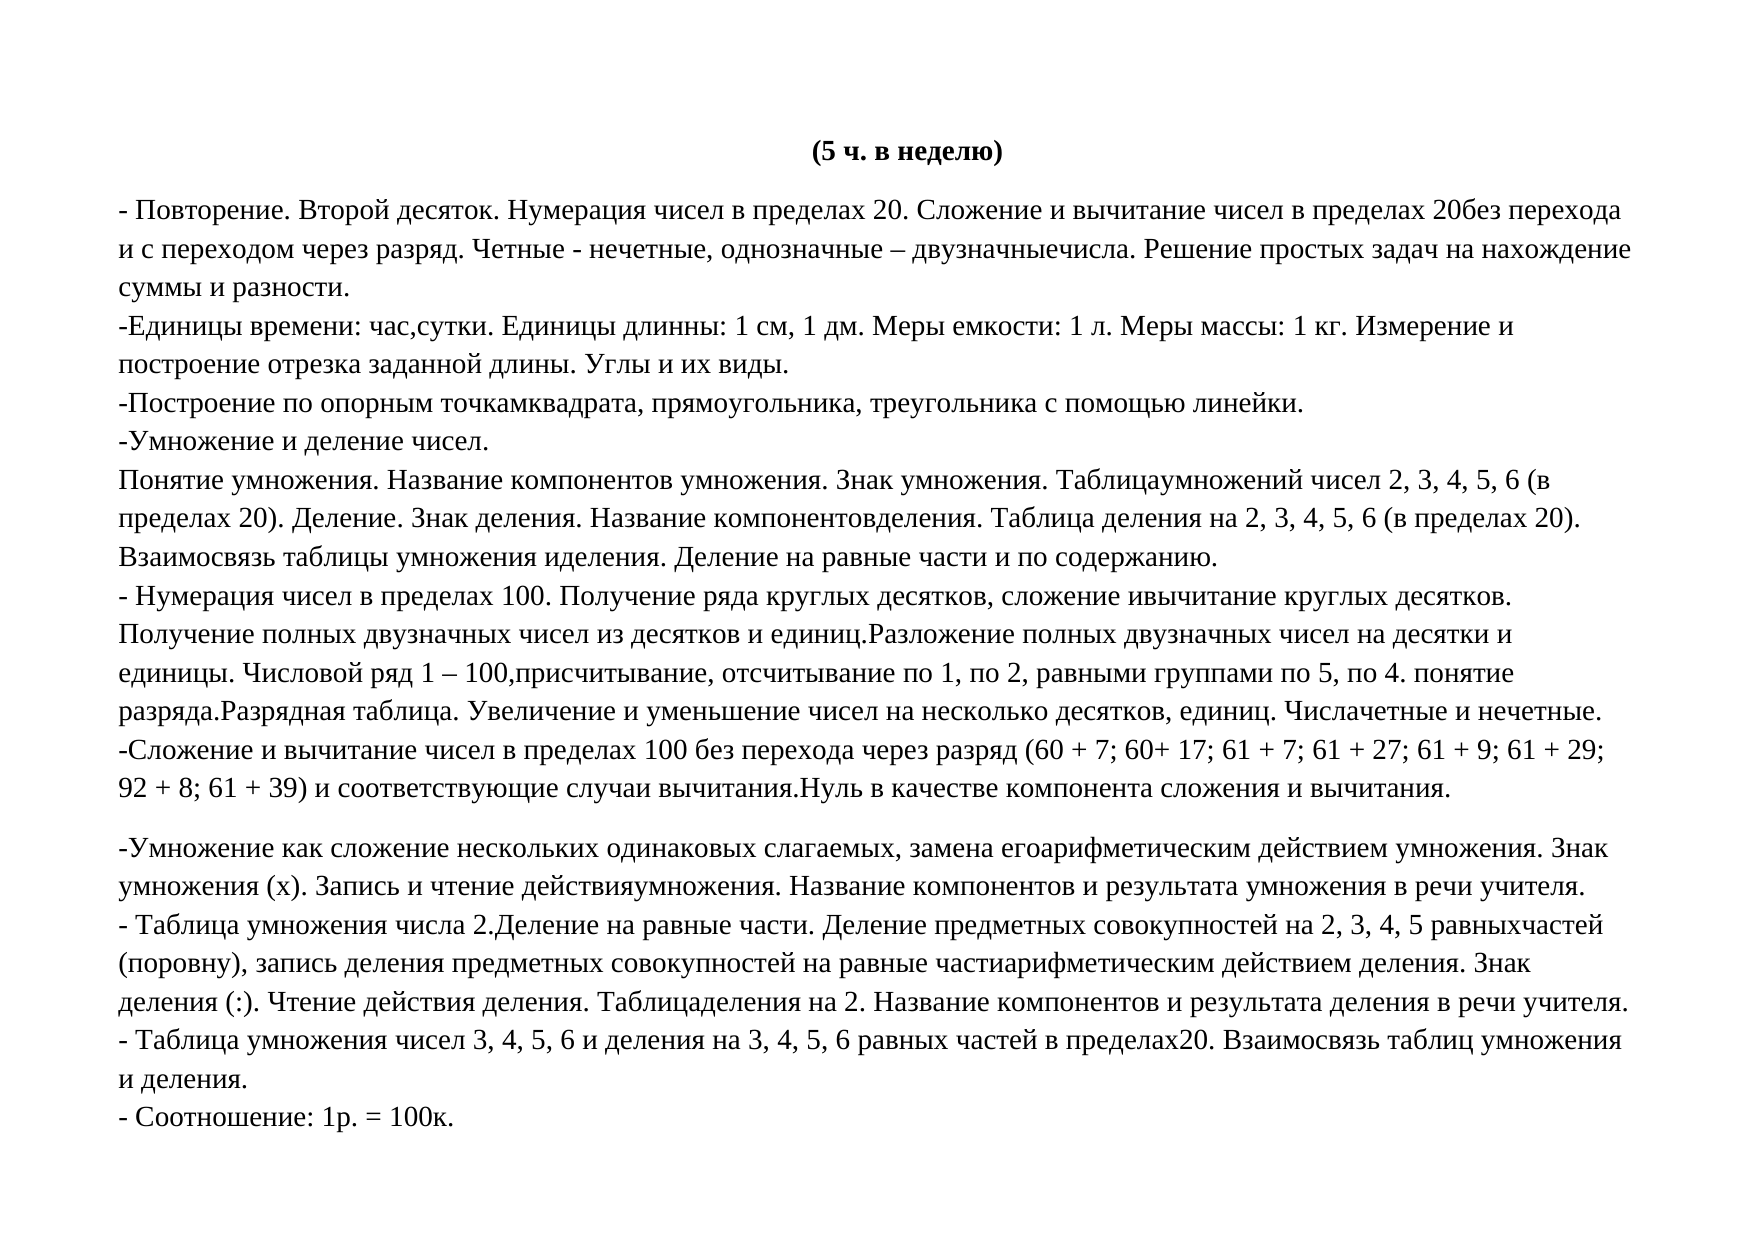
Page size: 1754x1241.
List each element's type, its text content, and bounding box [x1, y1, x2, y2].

text - Повторение. Второй десяток. Нумерация чисел в пределах 20. Сложение и вычитание чисел в пределах 20без перехода и с переходом через разряд. Четные - нечетные, однозначные – двузначныечисла. Решение простых задач на нахождение суммы и разности. -Единицы времени: час,сутки. Единицы длинны: 1 см, 1 дм. Меры емкости: 1 л. Меры массы: 1 кг. Измерение и построение отрезка заданной длины. Углы и их виды. -Построение по опорным точкамквадрата, прямоугольника, треугольника с помощью линейки. -Умножение и деление чисел. Понятие умножения. Название компонентов умножения. Знак умножения. Таблицаумножений чисел 2, 3, 4, 5, 6 (в пределах 20). Деление. Знак деления. Название компонентовделения. Таблица деления на 2, 3, 4, 5, 6 (в пределах 20). Взаимосвязь таблицы умножения иделения. Деление на равные части и по содержанию. - Нумерация чисел в пределах 100. Получение ряда круглых десятков, сложение ивычитание круглых десятков. Получение полных двузначных чисел из десятков и единиц.Разложение полных двузначных чисел на десятки и единицы. Числовой ряд 1 – 100,присчитывание, отсчитывание по 1, по 2, равными группами по 5, по 4. понятие разряда.Разрядная таблица. Увеличение и уменьшение чисел на несколько десятков, единиц. Числачетные и нечетные. -Сложение и вычитание чисел в пределах 100 без перехода через разряд (60 + 7; 60+ 17; 61 + 7; 61 + 27; 61 + 9; 61 + 29; 92 + 8; 61 + 39) и соответствующие случаи вычитания.Нуль в качестве компонента сложения и вычитания. [118, 192, 1636, 804]
text (5 ч. в неделю) [118, 133, 1636, 166]
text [118, 830, 1636, 1133]
